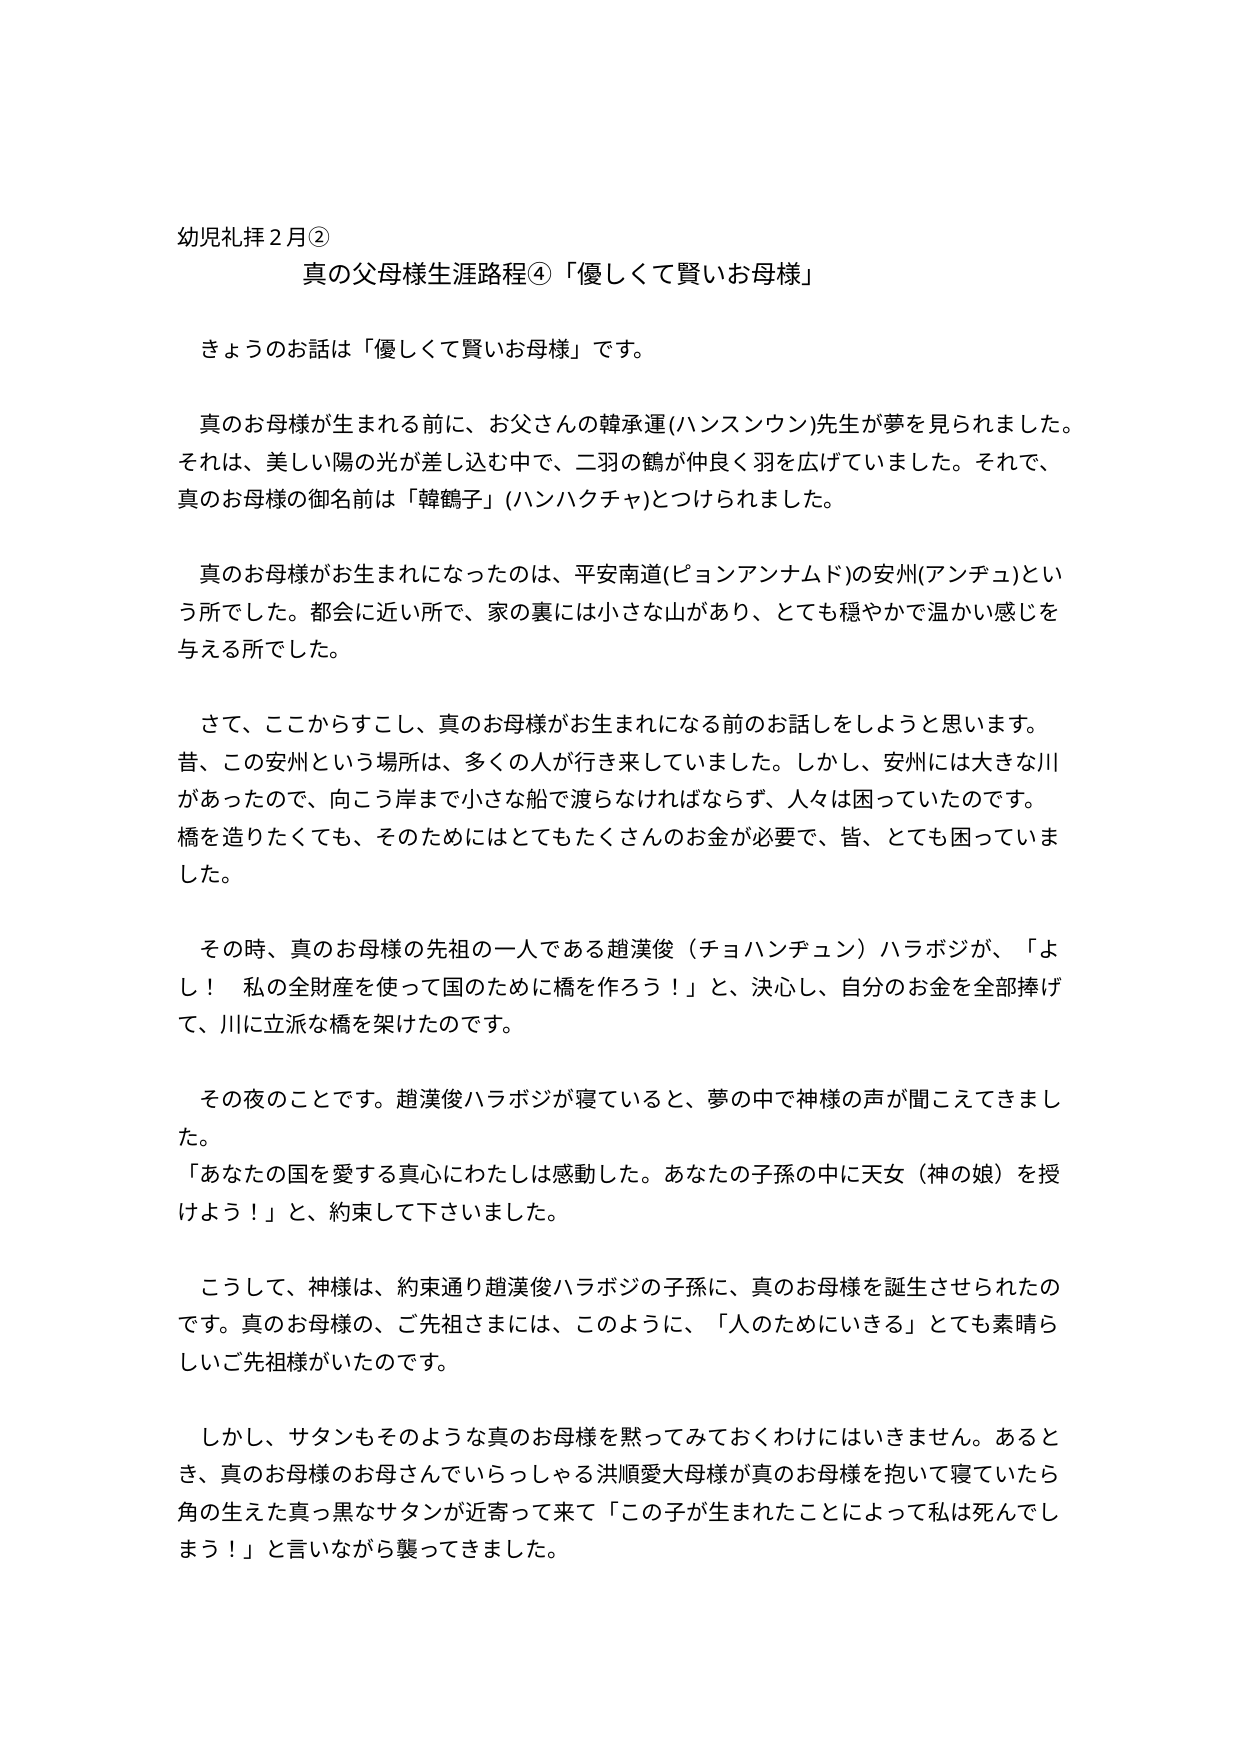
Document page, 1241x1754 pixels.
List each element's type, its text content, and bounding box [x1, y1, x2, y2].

text しかし、サタンもそのような真のお母様を黙ってみておくわけにはいきません。あるとき、真のお母様のお母さんでいらっしゃる洪順愛大母様が真のお母様を抱いて寝ていたら、角の生えた真っ黒なサタンが近寄って来て「この子が生まれたことによって私は死んでしまう！」と言いながら襲ってきました。 [177, 1417, 1063, 1567]
text その夜のことです。趙漢俊ハラボジが寝ていると、夢の中で神様の声が聞こえてきました。 [177, 1079, 1063, 1154]
text 真のお母様が生まれる前に、お父さんの韓承運(ハンスンウン)先生が夢を見られました。それは、美しい陽の光が差し込む中で、二羽の鶴が仲良く羽を広げていました。それで、真のお母様の御名前は「韓鶴子」(ハンハクチャ)とつけられました。 [177, 404, 1063, 517]
text その時、真のお母様の先祖の一人である趙漢俊（チョハンヂュン）ハラボジが、「よし！ 私の全財産を使って国のために橋を作ろう！」と、決心し、自分のお金を全部捧げて、川に立派な橋を架けたのです。 [177, 929, 1063, 1042]
text 幼児礼拝2月② [177, 217, 1063, 254]
text 「あなたの国を愛する真心にわたしは感動した。あなたの子孫の中に天女（神の娘）を授けよう！」と、約束して下さいました。 [177, 1154, 1063, 1229]
text さて、ここからすこし、真のお母様がお生まれになる前のお話しをしようと思います。 [177, 704, 1063, 742]
text こうして、神様は、約束通り趙漢俊ハラボジの子孫に、真のお母様を誕生させられたのです。真のお母様の、ご先祖さまには、このように、「人のためにいきる」とても素晴らしいご先祖様がいたのです。 [177, 1267, 1063, 1379]
text きょうのお話は「優しくて賢いお母様」です。 [177, 329, 1063, 367]
text 真の父母様生涯路程④「優しくて賢いお母様」 [177, 254, 1063, 292]
text 真のお母様がお生まれになったのは、平安南道(ピョンアンナムド)の安州(アンヂュ)という所でした。都会に近い所で、家の裏には小さな山があり、とても穏やかで温かい感じを与える所でした。 [177, 554, 1063, 667]
text 橋を造りたくても、そのためにはとてもたくさんのお金が必要で、皆、とても困っていました。 [177, 817, 1063, 892]
text 昔、この安州という場所は、多くの人が行き来していました。しかし、安州には大きな川があったので、向こう岸まで小さな船で渡らなければならず、人々は困っていたのです。 [177, 742, 1063, 817]
